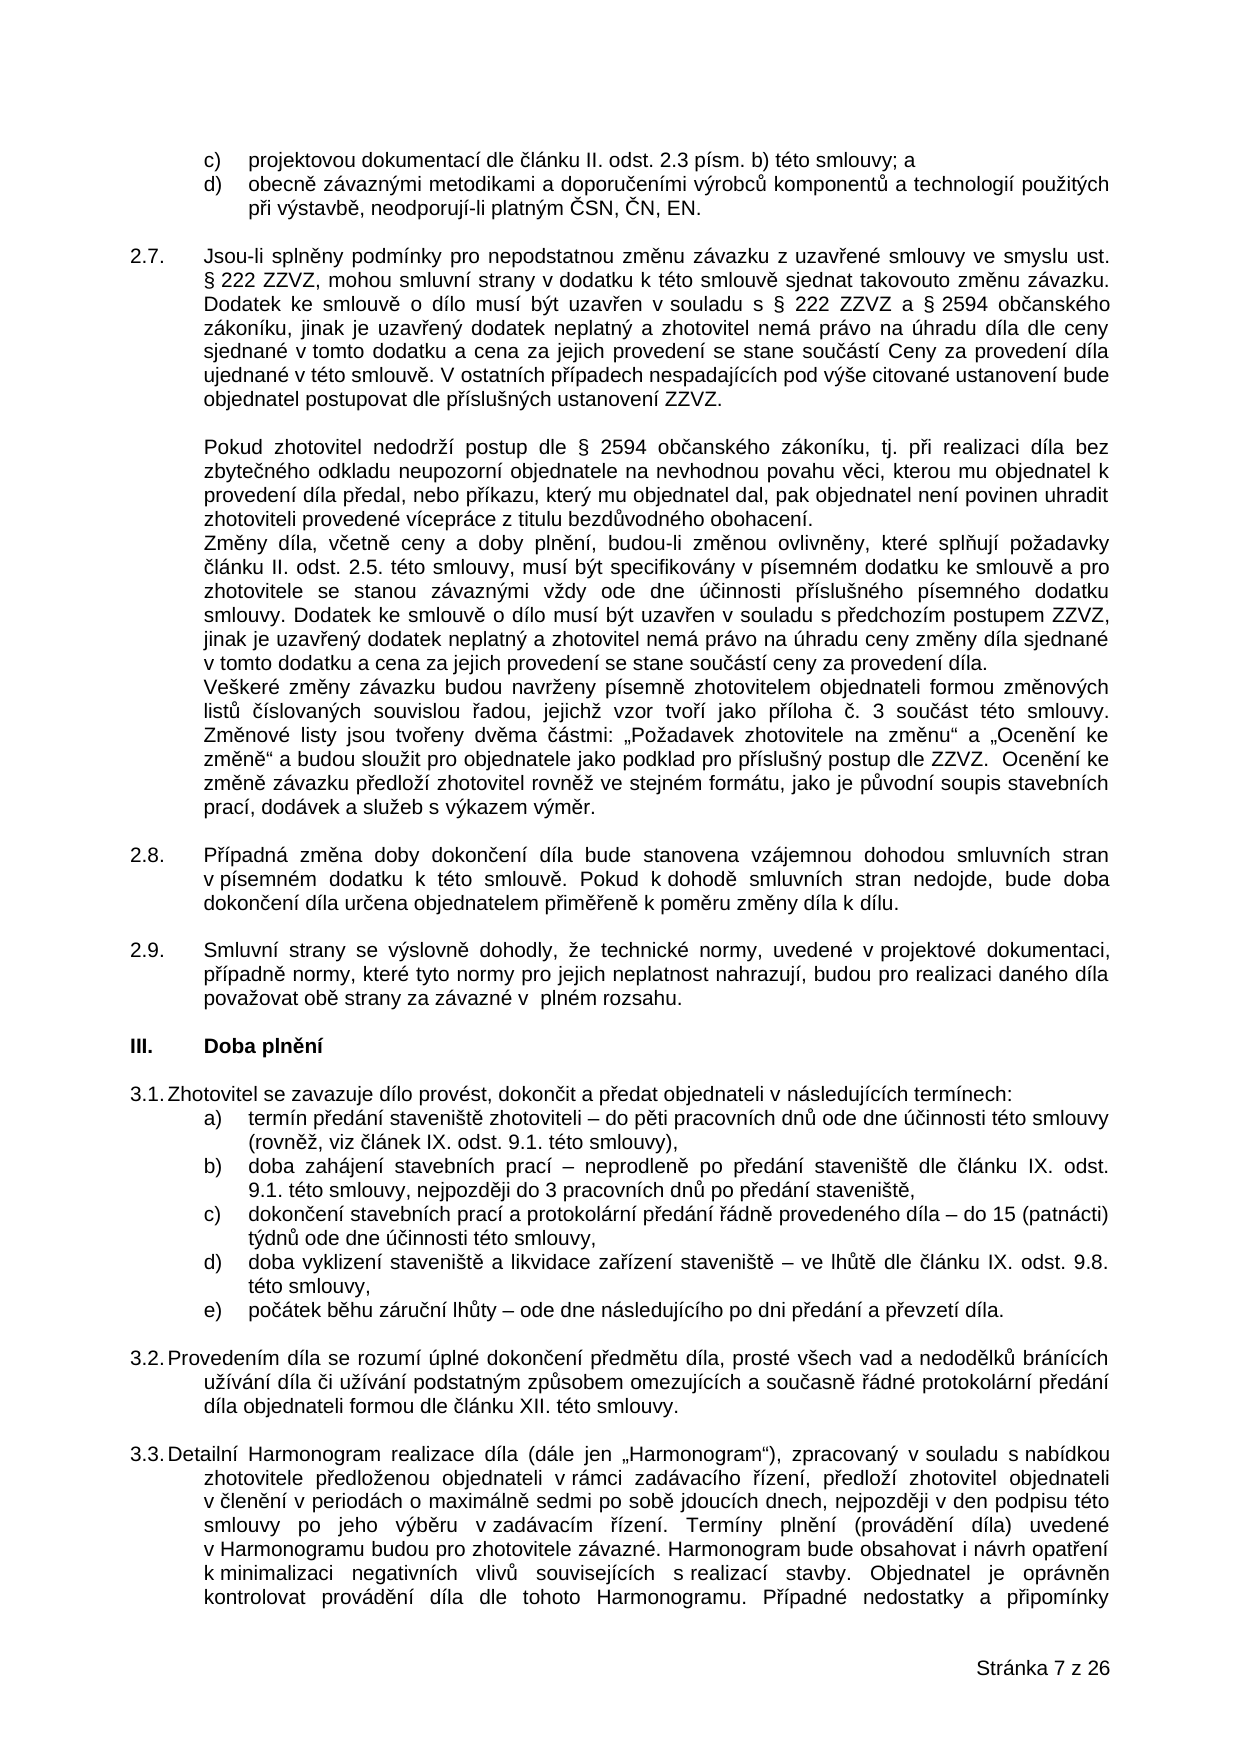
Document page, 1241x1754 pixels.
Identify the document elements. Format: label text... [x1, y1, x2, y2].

text Pokud zhotovitel nedodrží postup dle § 2594 občanského zákoníku, tj. při realizaci díla bez zbytečného odkladu neupozorní objednatele na nevhodnou povahu věci, kterou mu objednatel k provedení díla předal, nebo příkazu, který mu objednatel dal, pak objednatel není povinen uhradit zhotoviteli provedené vícepráce z titulu bezdůvodného obohacení. [204, 435, 1110, 531]
list doba vyklizení staveniště a likvidace zařízení staveniště – ve lhůtě dle článku IX. odst. 9.8. této smlouvy, [204, 1250, 1110, 1298]
list dokončení stavebních prací a protokolární předání řádně provedeného díla – do 15 (patnácti) týdnů ode dne účinnosti této smlouvy, [204, 1202, 1110, 1250]
list Zhotovitel se zavazuje dílo provést, dokončit a předat objednateli v následujících termínech: [130, 1082, 1110, 1106]
text d) obecně závaznými metodikami a doporučeními výrobců komponentů a technologií použitých při výstavbě, neodporují-li platným ČSN, ČN, EN. [204, 172, 1110, 219]
text c) projektovou dokumentací dle článku II. odst. 2.3 písm. b) této smlouvy; a [204, 148, 1110, 172]
text Veškeré změny závazku budou navrženy písemně zhotovitelem objednateli formou změnových listů číslovaných souvislou řadou, jejichž vzor tvoří jako příloha č. 3 součást této smlouvy. Změnové listy jsou tvořeny dvěma částmi: „Požadavek zhotovitele na změnu“ a „Ocenění ke změně“ a budou sloužit pro objednatele jako podklad pro příslušný postup dle ZZVZ. Ocenění ke změně závazku předloží zhotovitel rovněž ve stejném formátu, jako je původní soupis stavebních prací, dodávek a služeb s výkazem výměr. [203, 675, 1110, 818]
text III. Doba plnění [130, 1034, 1110, 1058]
list počátek běhu záruční lhůty – ode dne následujícího po dni předání a převzetí díla. [204, 1298, 1110, 1322]
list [130, 1441, 1110, 1609]
list Jsou-li splněny podmínky pro nepodstatnou změnu závazku z uzavřené smlouvy ve smyslu ust. § 222 ZZVZ, mohou smluvní strany v dodatku k této smlouvě sjednat takovouto změnu závazku. Dodatek ke smlouvě o dílo musí být uzavřen v souladu s § 222 ZZVZ a § 2594 občanského zákoníku, jinak je uzavřený dodatek neplatný a zhotovitel nemá právo na úhradu díla dle ceny sjednané v tomto dodatku a cena za jejich provedení se stane součástí Ceny za provedení díla ujednané v této smlouvě. V ostatních případech nespadajících pod výše citované ustanovení bude objednatel postupovat dle příslušných ustanovení ZZVZ. [130, 243, 1110, 411]
text Změny díla, včetně ceny a doby plnění, budou-li změnou ovlivněny, které splňují požadavky článku II. odst. 2.5. této smlouvy, musí být specifikovány v písemném dodatku ke smlouvě a pro zhotovitele se stanou závaznými vždy ode dne účinnosti příslušného písemného dodatku smlouvy. Dodatek ke smlouvě o dílo musí být uzavřen v souladu s předchozím postupem ZZVZ, jinak je uzavřený dodatek neplatný a zhotovitel nemá právo na úhradu ceny změny díla sjednané v tomto dodatku a cena za jejich provedení se stane součástí ceny za provedení díla. [204, 531, 1110, 675]
list termín předání staveniště zhotoviteli – do pěti pracovních dnů ode dne účinnosti této smlouvy (rovněž, viz článek IX. odst. 9.1. této smlouvy), [204, 1106, 1110, 1154]
list Případná změna doby dokončení díla bude stanovena vzájemnou dohodou smluvních stran v písemném dodatku k této smlouvě. Pokud k dohodě smluvních stran nedojde, bude doba dokončení díla určena objednatelem přiměřeně k poměru změny díla k dílu. [130, 842, 1110, 914]
list Provedením díla se rozumí úplné dokončení předmětu díla, prosté všech vad a nedodělků bránících užívání díla či užívání podstatným způsobem omezujících a současně řádné protokolární předání díla objednateli formou dle článku XII. této smlouvy. [130, 1346, 1110, 1417]
list doba zahájení stavebních prací – neprodleně po předání staveniště dle článku IX. odst. 9.1. této smlouvy, nejpozději do 3 pracovních dnů po předání staveniště, [204, 1154, 1110, 1202]
list Smluvní strany se výslovně dohodly, že technické normy, uvedené v projektové dokumentaci, případně normy, které tyto normy pro jejich neplatnost nahrazují, budou pro realizaci daného díla považovat obě strany za závazné v plném rozsahu. [130, 938, 1110, 1010]
